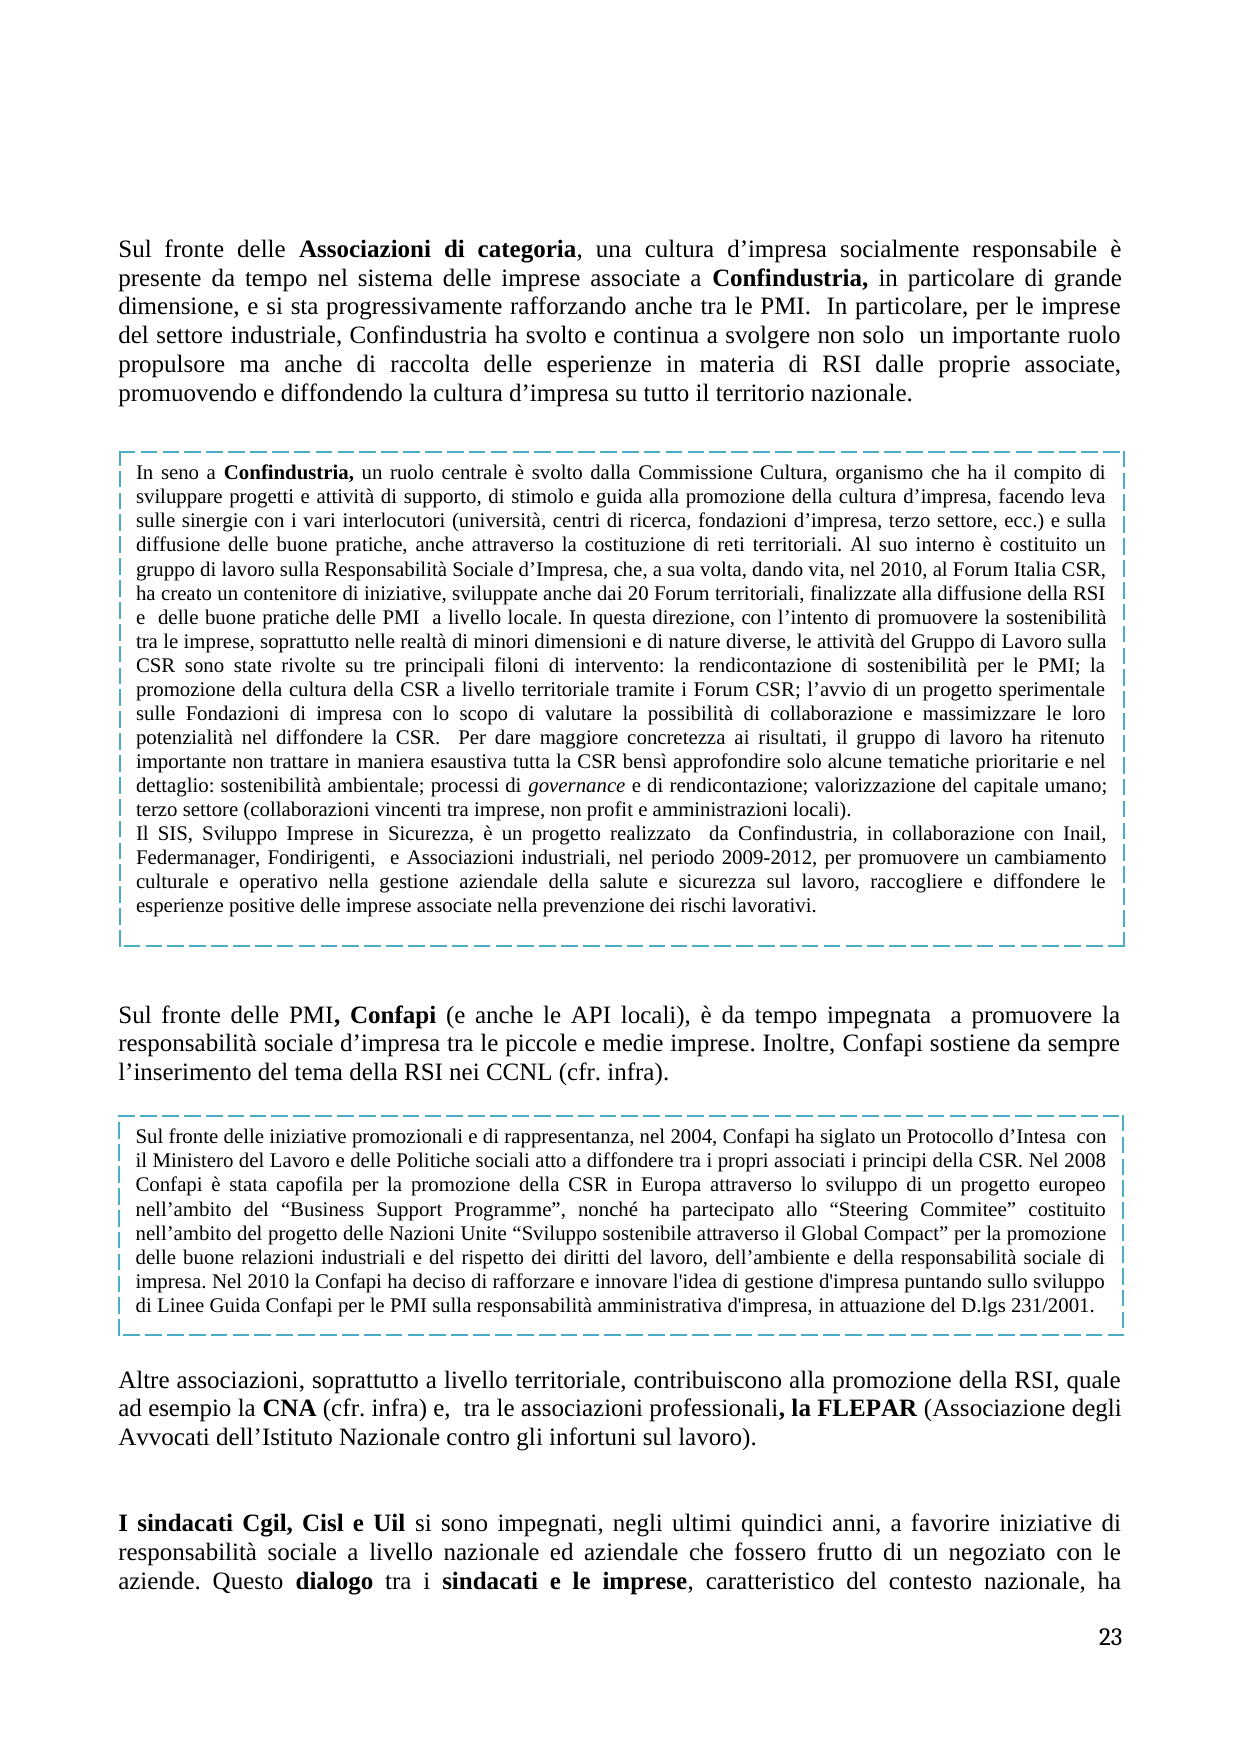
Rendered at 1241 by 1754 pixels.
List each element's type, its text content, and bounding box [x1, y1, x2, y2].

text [118, 1508, 1122, 1595]
text Altre associazioni, soprattutto a livello territoriale, contribuiscono alla promozione della RSI, quale ad esempio la CNA (cfr. infra) e, tra le associazioni professionali, la FLEPAR (Associazione degli Avvocati dell’Istituto Nazionale contro gli infortuni sul lavoro). [118, 1365, 1122, 1451]
text Sul fronte delle Associazioni di categoria, una cultura d’impresa socialmente responsabile è presente da tempo nel sistema delle imprese associate a Confindustria, in particolare di grande dimensione, e si sta progressivamente rafforzando anche tra le PMI. In particolare, per le imprese del settore industriale, Confindustria ha svolto e continua a svolgere non solo un importante ruolo propulsore ma anche di raccolta delle esperienze in materia di RSI dalle proprie associate, promuovendo e diffondendo la cultura d’impresa su tutto il territorio nazionale. [118, 234, 1122, 406]
text Sul fronte delle PMI, Confapi (e anche le API locali), è da tempo impegnata a promuovere la responsabilità sociale d’impresa tra le piccole e medie imprese. Inoltre, Confapi sostiene da sempre l’inserimento del tema della RSI nei CCNL (cfr. infra). [118, 1000, 1122, 1086]
